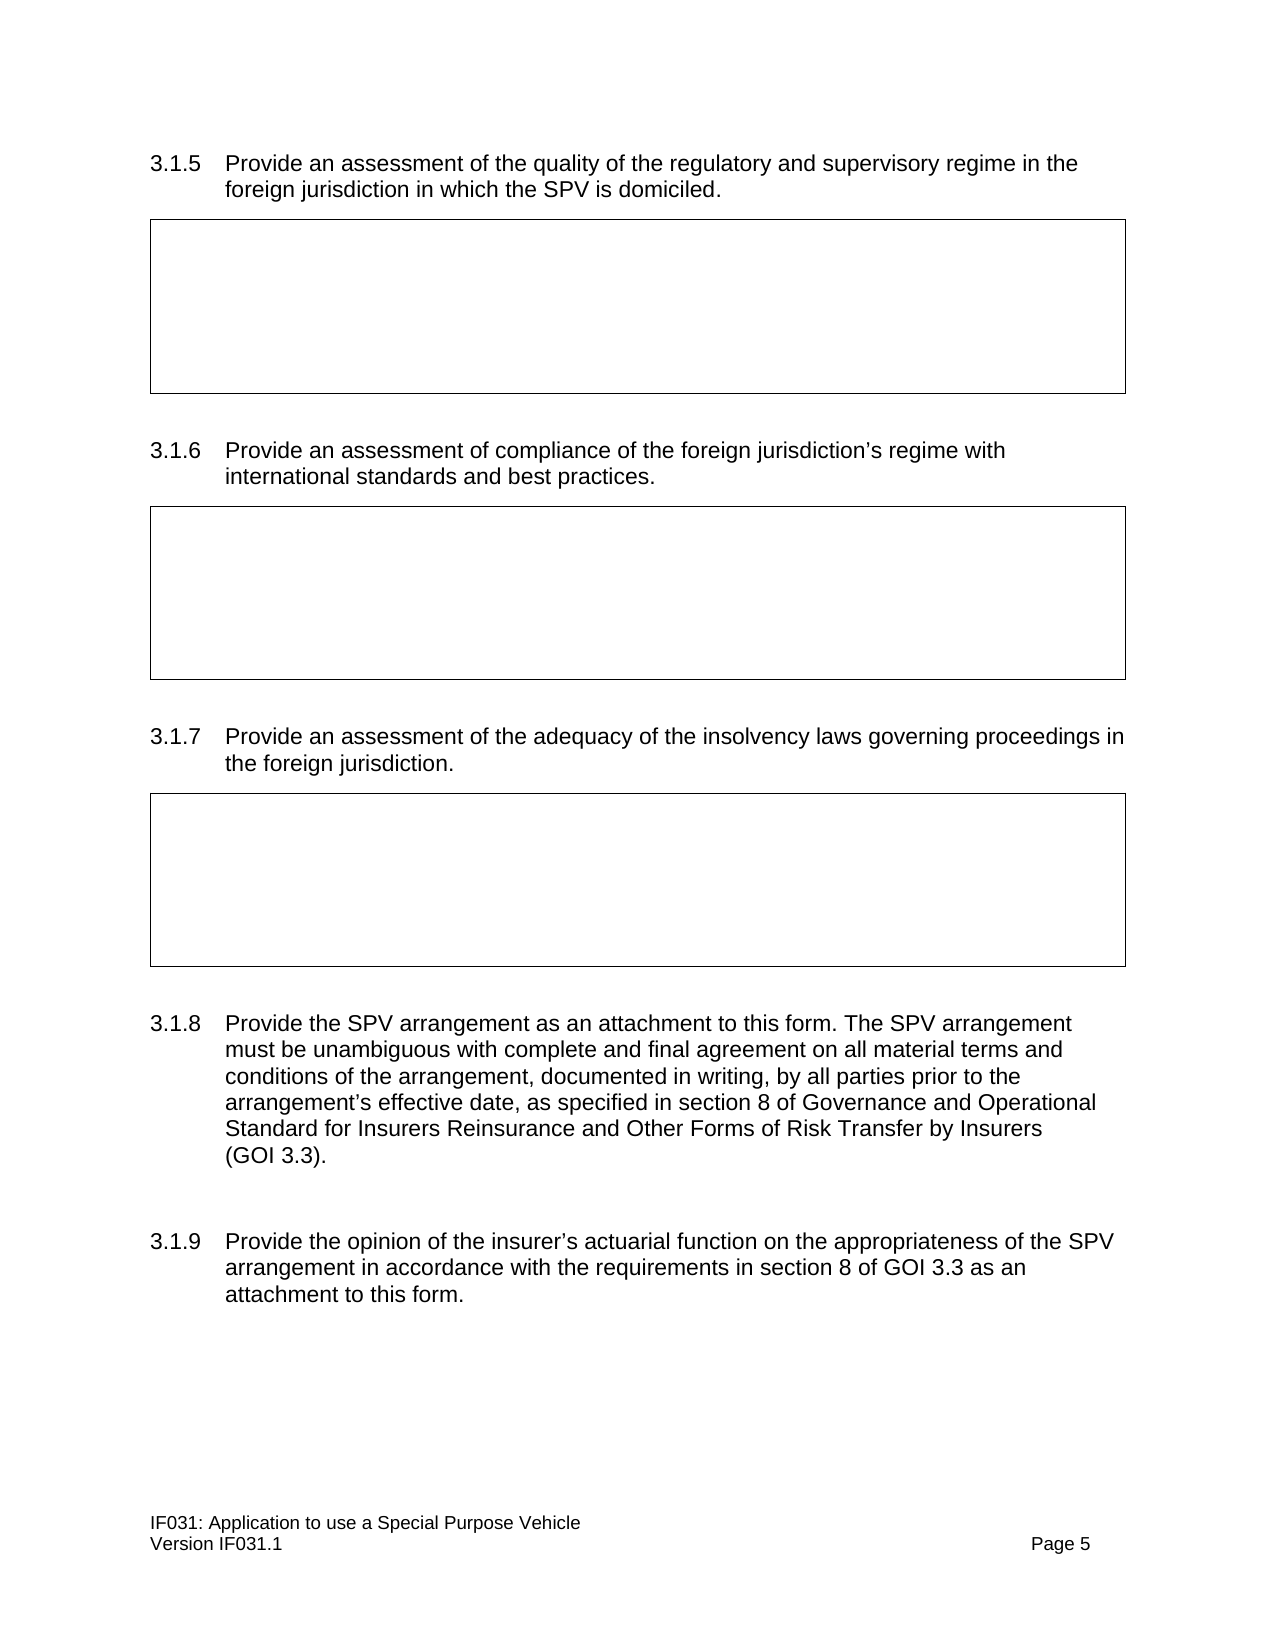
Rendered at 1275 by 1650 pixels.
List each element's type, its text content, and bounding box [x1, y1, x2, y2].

table_header [151, 220, 1125, 393]
subtitle Provide an assessment of the quality of the regulatory and supervisory regime in the foreign jurisdiction in which the SPV is domiciled. [150, 150, 1125, 203]
table_header [151, 507, 1125, 679]
subtitle Provide an assessment of compliance of the foreign jurisdiction’s regime with international standards and best practices. [150, 437, 1125, 489]
subtitle Provide the opinion of the insurer’s actuarial function on the appropriateness of the SPV arrangement in accordance with the requirements in section 8 of GOI 3.3 as an attachment to this form. [150, 1228, 1125, 1307]
subtitle Provide an assessment of the adequacy of the insolvency laws governing proceedings in the foreign jurisdiction. [150, 723, 1125, 776]
subtitle Provide the SPV arrangement as an attachment to this form. The SPV arrangement must be unambiguous with complete and final agreement on all material terms and conditions of the arrangement, documented in writing, by all parties prior to the arrangement’s effective date, as specified in section 8 of Governance and Operational Standard for Insurers Reinsurance and Other Forms of Risk Transfer by Insurers (GOI 3.3). [150, 1010, 1125, 1168]
table_header [151, 794, 1125, 966]
